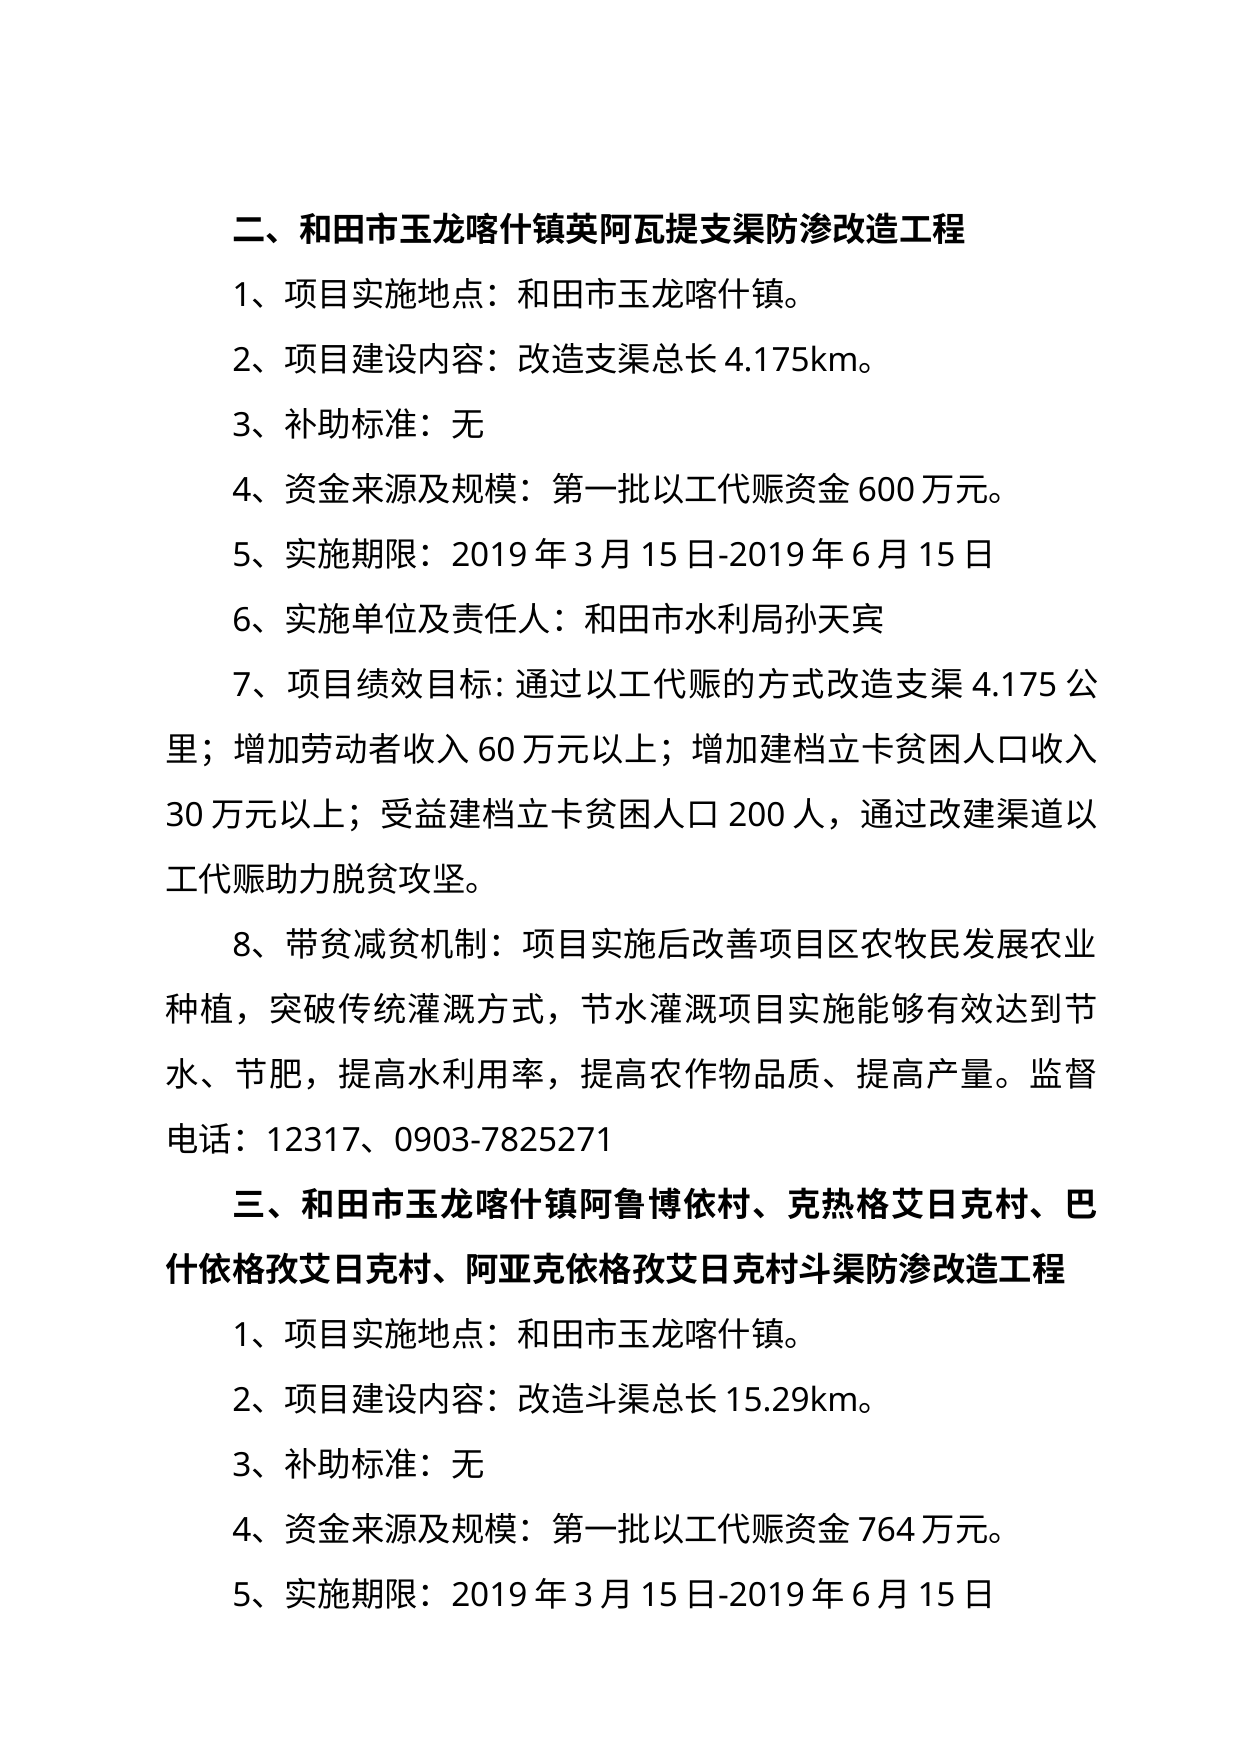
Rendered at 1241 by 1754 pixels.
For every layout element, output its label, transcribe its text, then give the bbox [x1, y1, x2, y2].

text 二、和田市玉龙喀什镇英阿瓦提支渠防渗改造工程 [165, 194, 1098, 259]
text 5、实施期限：2019年3月15日-2019年6月15日 [165, 519, 1098, 584]
text 6、实施单位及责任人：和田市水利局孙天宾 [165, 584, 1098, 649]
text 4、资金来源及规模：第一批以工代赈资金600万元。 [165, 454, 1098, 519]
text 1、项目实施地点：和田市玉龙喀什镇。 [165, 1299, 1098, 1364]
text 2、项目建设内容：改造支渠总长4.175km。 [165, 324, 1098, 389]
text 4、资金来源及规模：第一批以工代赈资金764万元。 [165, 1494, 1098, 1559]
text 三、和田市玉龙喀什镇阿鲁博依村、克热格艾日克村、巴什依格孜艾日克村、阿亚克依格孜艾日克村斗渠防渗改造工程 [165, 1169, 1098, 1299]
text 3、补助标准：无 [165, 1429, 1098, 1494]
text 1、项目实施地点：和田市玉龙喀什镇。 [165, 259, 1098, 324]
text 3、补助标准：无 [165, 389, 1098, 454]
text 8、带贫减贫机制：项目实施后改善项目区农牧民发展农业种植，突破传统灌溉方式，节水灌溉项目实施能够有效达到节水、节肥，提高水利用率，提高农作物品质、提高产量。监督电话：12317、0903-7825271 [165, 909, 1098, 1169]
text 2、项目建设内容：改造斗渠总长15.29km。 [165, 1364, 1098, 1429]
text 7、项目绩效目标: 通过以工代赈的方式改造支渠4.175公里；增加劳动者收入60万元以上；增加建档立卡贫困人口收入30万元以上；受益建档立卡贫困人口200人，通过改建渠道以工代赈助力脱贫攻坚。 [165, 649, 1098, 909]
text 5、实施期限：2019年3月15日-2019年6月15日 [165, 1559, 1098, 1624]
